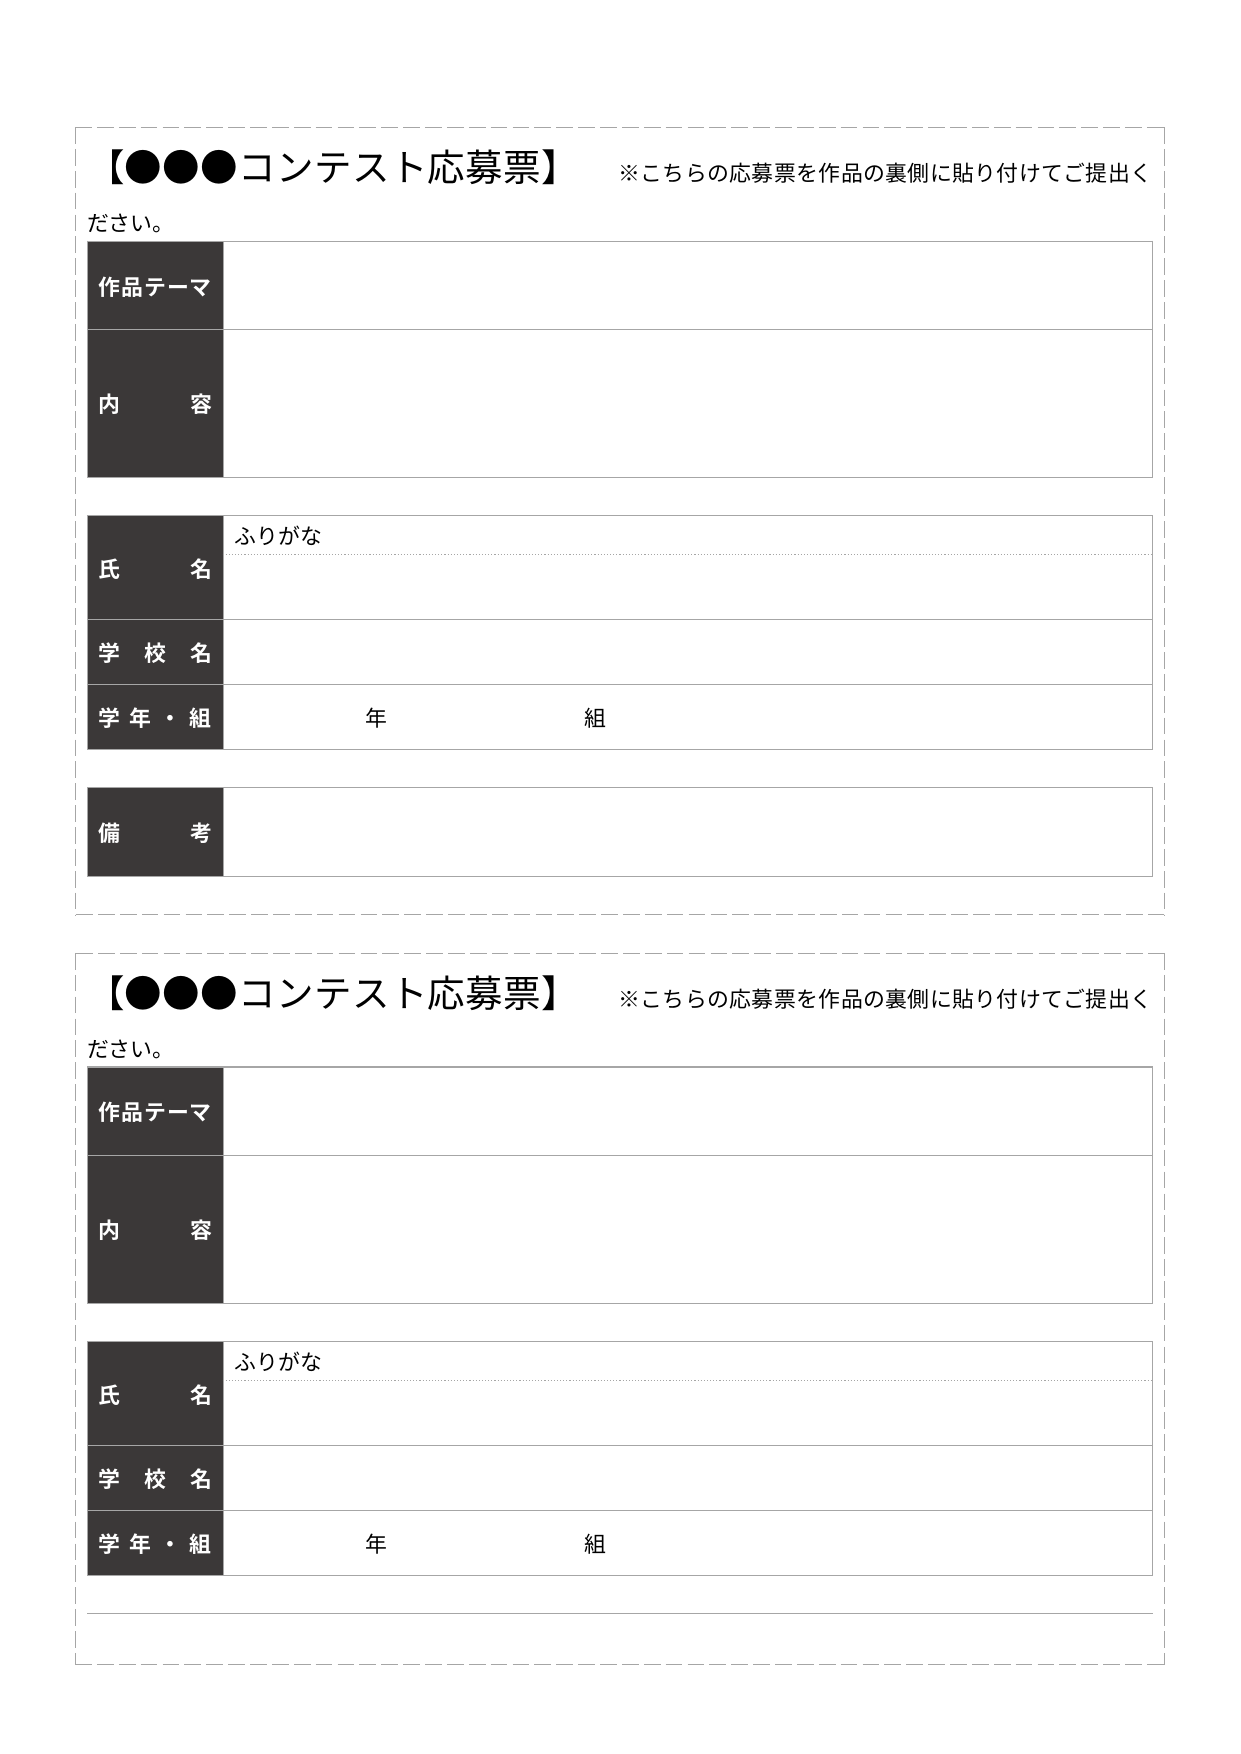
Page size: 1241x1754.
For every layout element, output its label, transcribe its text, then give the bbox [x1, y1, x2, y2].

table_cell [76, 914, 1165, 953]
table_header 【●●●コンテスト応募票】 ※こちらの応募票を作品の裏側に貼り付けてご提出ください。 [76, 127, 1165, 914]
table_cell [76, 953, 1165, 1663]
